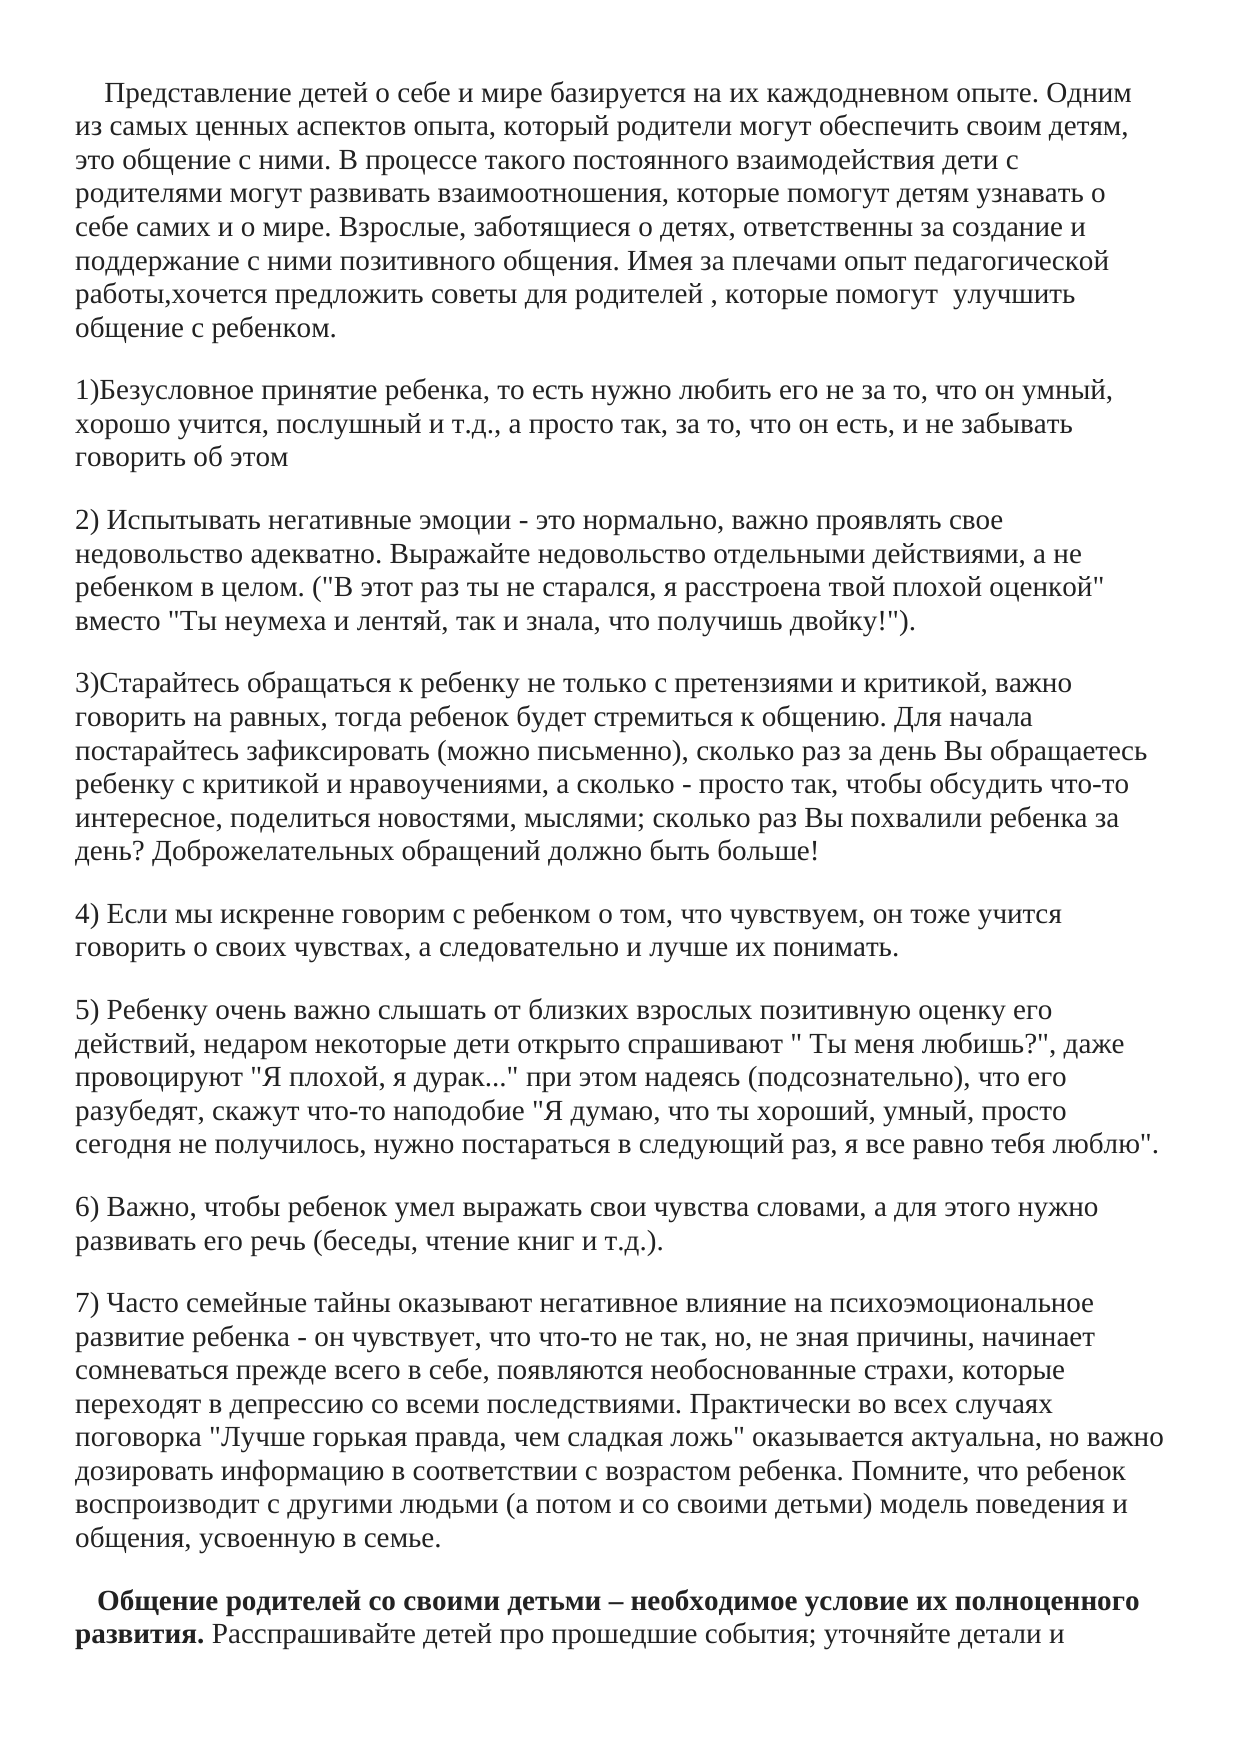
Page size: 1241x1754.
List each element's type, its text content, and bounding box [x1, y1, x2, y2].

text Представление детей о себе и мире базируется на их каждодневном опыте. Одним из самых ценных аспектов опыта, который родители могут обеспечить своим детям, это общение с ними. В процессе такого постоянного взаимодействия дети с родителями могут развивать взаимоотношения, которые помогут детям узнавать о себе самих и о мире. Взрослые, заботящиеся о детях, ответственны за создание и поддержание с ними позитивного общения. Имея за плечами опыт педагогической работы,хочется предложить советы для родителей , которые помогут улучшить общение с ребенком. [75, 75, 1165, 343]
text 6) Важно, чтобы ребенок умел выражать свои чувства словами, а для этого нужно развивать его речь (беседы, чтение книг и т.д.). [75, 1189, 1165, 1256]
text 4) Если мы искренне говорим с ребенком о том, что чувствуем, он тоже учится говорить о своих чувствах, а следовательно и лучше их понимать. [75, 896, 1165, 963]
text 3)Старайтесь обращаться к ребенку не только с претензиями и критикой, важно говорить на равных, тогда ребенок будет стремиться к общению. Для начала постарайтесь зафиксировать (можно письменно), сколько раз за день Вы обращаетесь ребенку с критикой и нравоучениями, а сколько - просто так, чтобы обсудить что-то интересное, поделиться новостями, мыслями; сколько раз Вы похвалили ребенка за день? Доброжелательных обращений должно быть больше! [75, 666, 1165, 867]
text 5) Ребенку очень важно слышать от близких взрослых позитивную оценку его действий, недаром некоторые дети открыто спрашивают " Ты меня любишь?", даже провоцируют "Я плохой, я дурак..." при этом надеясь (подсознательно), что его разубедят, скажут что-то наподобие "Я думаю, что ты хороший, умный, просто сегодня не получилось, нужно постараться в следующий раз, я все равно тебя люблю". [75, 992, 1165, 1160]
text 2) Испытывать негативные эмоции - это нормально, важно проявлять свое недовольство адекватно. Выражайте недовольство отдельными действиями, а не ребенком в целом. ("В этот раз ты не старался, я расстроена твой плохой оценкой" вместо "Ты неумеха и лентяй, так и знала, что получишь двойку!"). [75, 502, 1165, 636]
text 7) Часто семейные тайны оказывают негативное влияние на психоэмоциональное развитие ребенка - он чувствует, что что-то не так, но, не зная причины, начинает сомневаться прежде всего в себе, появляются необоснованные страхи, которые переходят в депрессию со всеми последствиями. Практически во всех случаях поговорка "Лучше горькая правда, чем сладкая ложь" оказывается актуальна, но важно дозировать информацию в соответствии с возрастом ребенка. Помните, что ребенок воспроизводит с другими людьми (а потом и со своими детьми) модель поведения и общения, усвоенную в семье. [75, 1285, 1165, 1554]
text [75, 1583, 1165, 1650]
text 1)Безусловное принятие ребенка, то есть нужно любить его не за то, что он умный, хорошо учится, послушный и т.д., а просто так, за то, что он есть, и не забывать говорить об этом [75, 372, 1165, 473]
